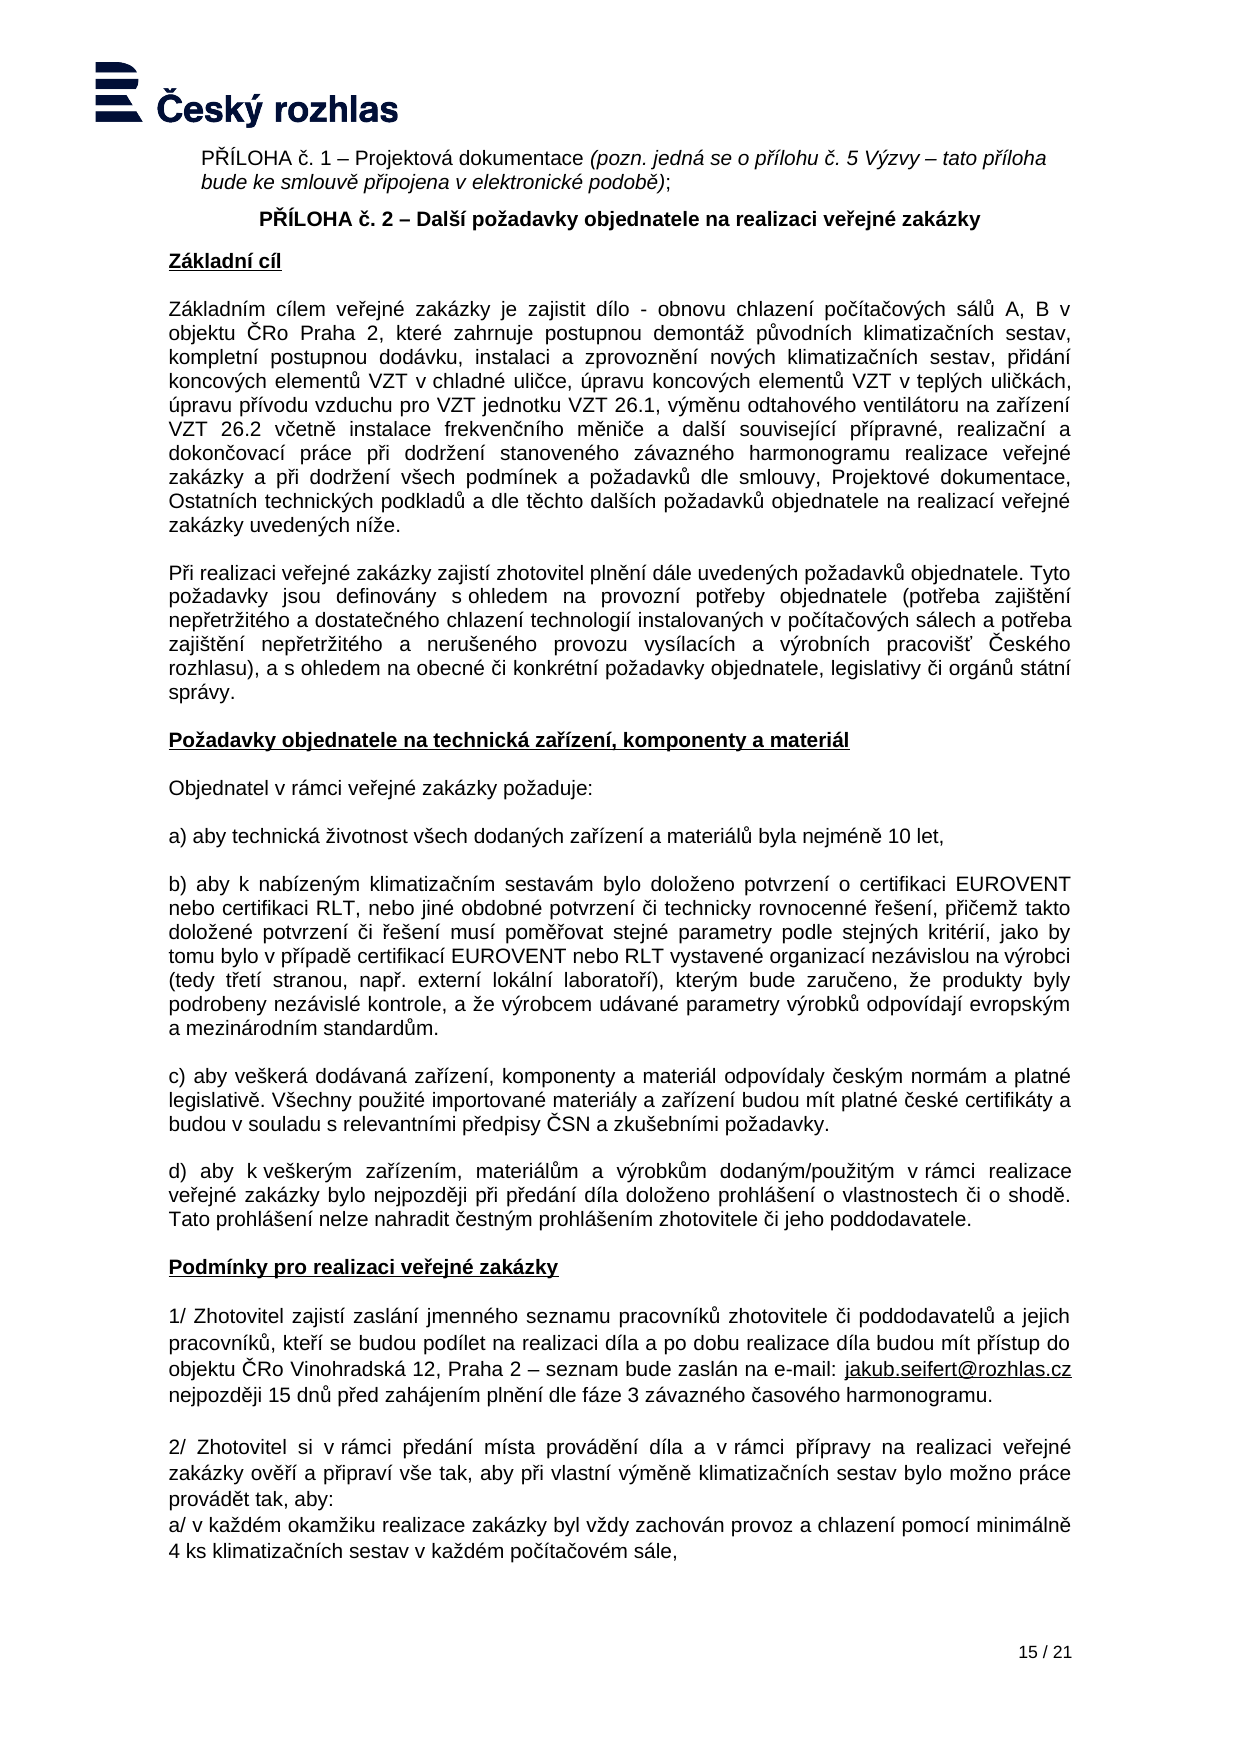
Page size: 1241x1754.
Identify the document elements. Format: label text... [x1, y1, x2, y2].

text PŘÍLOHA č. 1 – Projektová dokumentace (pozn. jedná se o přílohu č. 5 Výzvy – tato příloha bude ke smlouvě připojena v elektronické podobě); [201, 146, 1072, 194]
text Základním cílem veřejné zakázky je zajistit dílo - obnovu chlazení počítačových sálů A, B v objektu ČRo Praha 2, které zahrnuje postupnou demontáž původních klimatizačních sestav, kompletní postupnou dodávku, instalaci a zprovoznění nových klimatizačních sestav, přidání koncových elementů VZT v chladné uličce, úpravu koncových elementů VZT v teplých uličkách, úpravu přívodu vzduchu pro VZT jednotku VZT 26.1, výměnu odtahového ventilátoru na zařízení VZT 26.2 včetně instalace frekvenčního měniče a další související přípravné, realizační a dokončovací práce při dodržení stanoveného závazného harmonogramu realizace veřejné zakázky a při dodržení všech podmínek a požadavků dle smlouvy, Projektové dokumentace, Ostatních technických podkladů a dle těchto dalších požadavků objednatele na realizací veřejné zakázky uvedených níže. [168, 297, 1072, 536]
text 2/ Zhotovitel si v rámci předání místa provádění díla a v rámci přípravy na realizaci veřejné zakázky ověří a připraví vše tak, aby při vlastní výměně klimatizačních sestav bylo možno práce provádět tak, aby: [168, 1433, 1072, 1511]
text Základní cíl [168, 249, 1072, 273]
text PŘÍLOHA č. 2 – Další požadavky objednatele na realizaci veřejné zakázky [168, 206, 1072, 230]
text Požadavky objednatele na technická zařízení, komponenty a materiál [168, 728, 1072, 752]
text Objednatel v rámci veřejné zakázky požaduje: [168, 776, 1072, 800]
text 1/ Zhotovitel zajistí zaslání jmenného seznamu pracovníků zhotovitele či poddodavatelů a jejich pracovníků, kteří se budou podílet na realizaci díla a po dobu realizace díla budou mít přístup do objektu ČRo Vinohradská 12, Praha 2 – seznam bude zaslán na e-mail: jakub.seifert@rozhlas.cz nejpozději 15 dnů před zahájením plnění dle fáze 3 závazného časového harmonogramu. [168, 1303, 1072, 1407]
text b) aby k nabízeným klimatizačním sestavám bylo doloženo potvrzení o certifikaci EUROVENT nebo certifikaci RLT, nebo jiné obdobné potvrzení či technicky rovnocenné řešení, přičemž takto doložené potvrzení či řešení musí poměřovat stejné parametry podle stejných kritérií, jako by tomu bylo v případě certifikací EUROVENT nebo RLT vystavené organizací nezávislou na výrobci (tedy třetí stranou, např. externí lokální laboratoří), kterým bude zaručeno, že produkty byly podrobeny nezávislé kontrole, a že výrobcem udávané parametry výrobků odpovídají evropským a mezinárodním standardům. [168, 872, 1072, 1039]
text Podmínky pro realizaci veřejné zakázky [168, 1255, 1072, 1279]
text Při realizaci veřejné zakázky zajistí zhotovitel plnění dále uvedených požadavků objednatele. Tyto požadavky jsou definovány s ohledem na provozní potřeby objednatele (potřeba zajištění nepřetržitého a dostatečného chlazení technologií instalovaných v počítačových sálech a potřeba zajištění nepřetržitého a nerušeného provozu vysílacích a výrobních pracovišť Českého rozhlasu), a s ohledem na obecné či konkrétní požadavky objednatele, legislativy či orgánů státní správy. [168, 560, 1072, 704]
text c) aby veškerá dodávaná zařízení, komponenty a materiál odpovídaly českým normám a platné legislativě. Všechny použité importované materiály a zařízení budou mít platné české certifikáty a budou v souladu s relevantními předpisy ČSN a zkušebními požadavky. [168, 1063, 1072, 1135]
text d) aby k veškerým zařízením, materiálům a výrobkům dodaným/použitým v rámci realizace veřejné zakázky bylo nejpozději při předání díla doloženo prohlášení o vlastnostech či o shodě. Tato prohlášení nelze nahradit čestným prohlášením zhotovitele či jeho poddodavatele. [168, 1159, 1072, 1231]
picture [95, 62, 398, 128]
text a) aby technická životnost všech dodaných zařízení a materiálů byla nejméně 10 let, [168, 824, 1072, 848]
text a/ v každém okamžiku realizace zakázky byl vždy zachován provoz a chlazení pomocí minimálně 4 ks klimatizačních sestav v každém počítačovém sále, [168, 1511, 1072, 1563]
